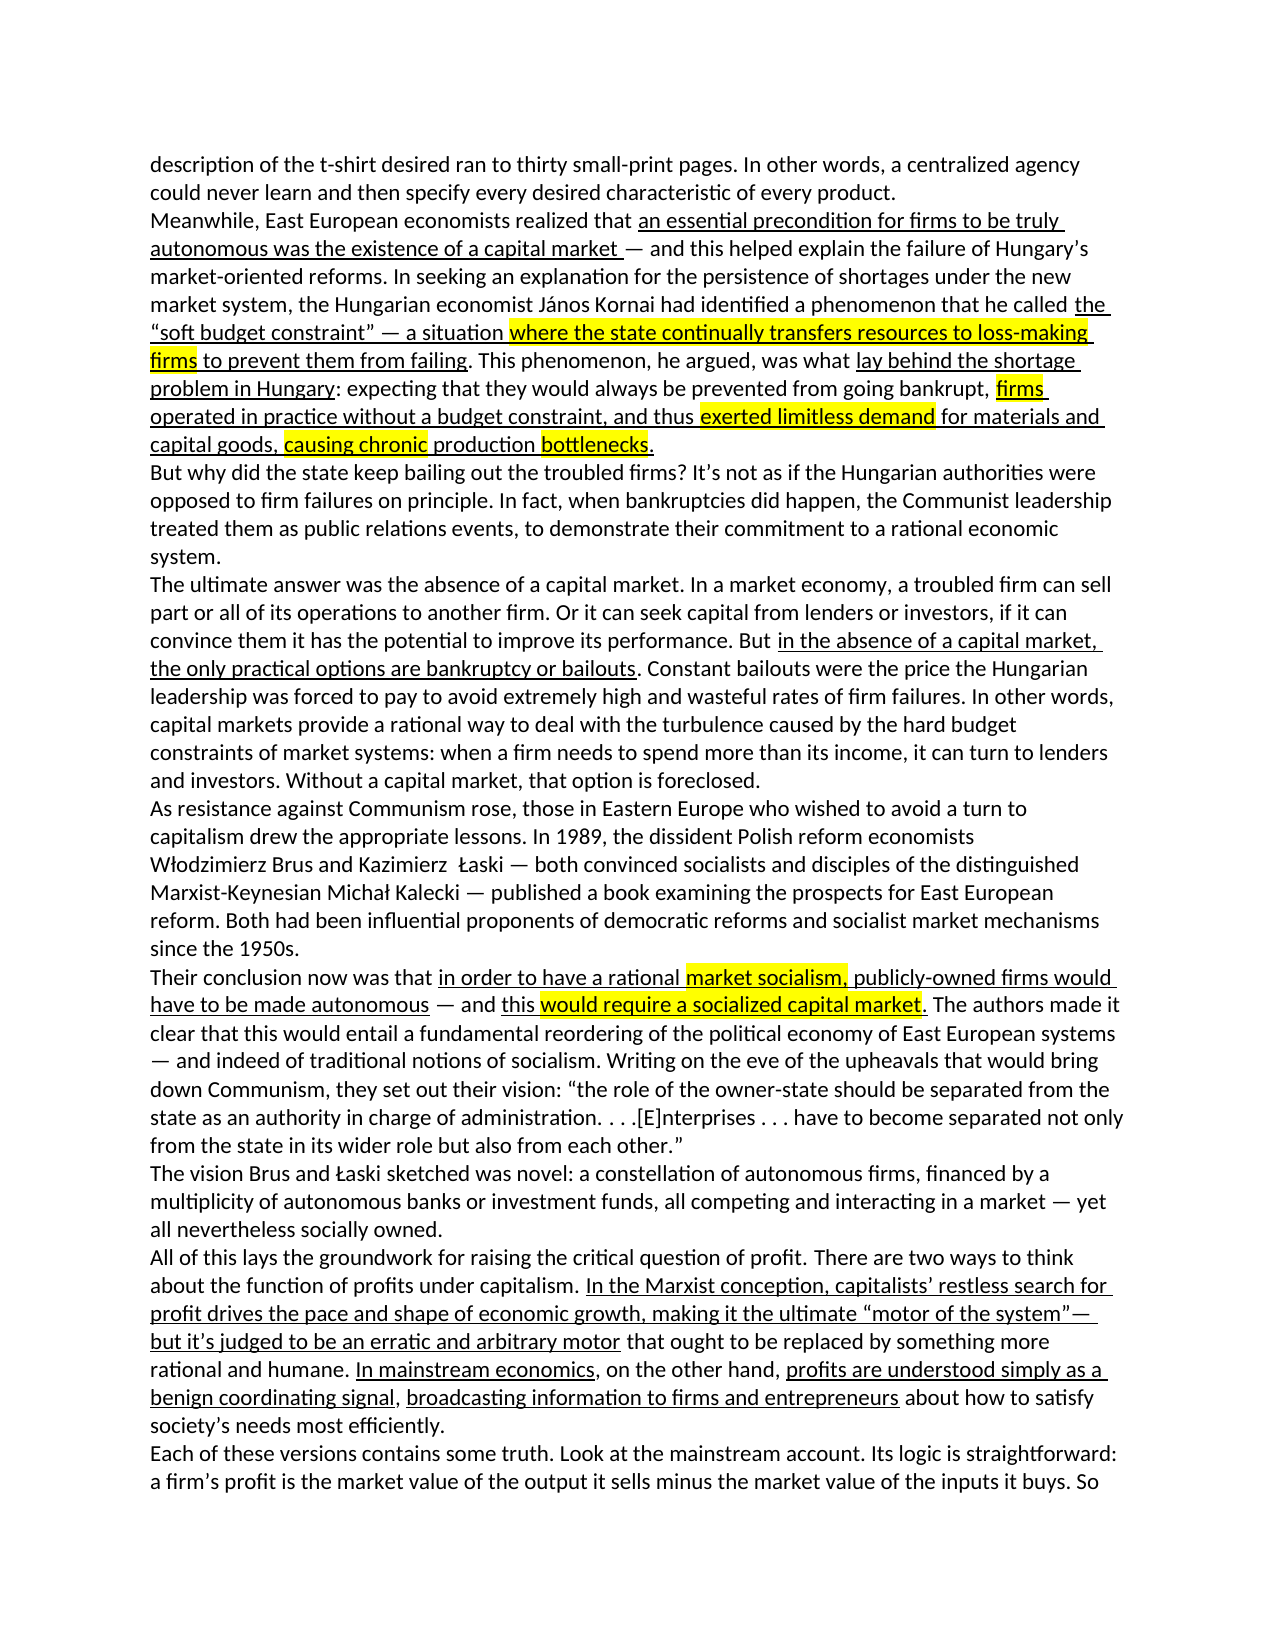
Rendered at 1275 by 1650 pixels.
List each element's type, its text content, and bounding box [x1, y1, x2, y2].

text But why did the state keep bailing out the troubled firms? It’s not as if the Hungarian authorities were opposed to firm failures on principle. In fact, when bankruptcies did happen, the Communist leadership treated them as public relations events, to demonstrate their commitment to a rational economic system. [150, 458, 1125, 570]
text Their conclusion now was that in order to have a rational market socialism, publicly-owned firms would have to be made autonomous — and this would require a socialized capital market. The authors made it clear that this would entail a fundamental reordering of the political economy of East European systems — and indeed of traditional notions of socialism. Writing on the eve of the upheavals that would bring down Communism, they set out their vision: “the role of the owner-state should be separated from the state as an authority in charge of administration. . . .[E]nterprises . . . have to become separated not only from the state in its wider role but also from each other.” [150, 963, 1125, 1159]
text The ultimate answer was the absence of a capital market. In a market economy, a troubled firm can sell part or all of its operations to another firm. Or it can seek capital from lenders or investors, if it can convince them it has the potential to improve its performance. But in the absence of a capital market, the only practical options are bankruptcy or bailouts. Constant bailouts were the price the Hungarian leadership was forced to pay to avoid extremely high and wasteful rates of firm failures. In other words, capital markets provide a rational way to deal with the turbulence caused by the hard budget constraints of market systems: when a firm needs to spend more than its income, it can turn to lenders and investors. Without a capital market, that option is foreclosed. [150, 570, 1125, 794]
text Meanwhile, East European economists realized that an essential precondition for firms to be truly autonomous was the existence of a capital market — and this helped explain the failure of Hungary’s market-oriented reforms. In seeking an explanation for the persistence of shortages under the new market system, the Hungarian economist János Kornai had identified a phenomenon that he called the “soft budget constraint” — a situation where the state continually transfers resources to loss-making firms to prevent them from failing. This phenomenon, he argued, was what lay behind the shortage problem in Hungary: expecting that they would always be prevented from going bankrupt, firms operated in practice without a budget constraint, and thus exerted limitless demand for materials and capital goods, causing chronic production bottlenecks. [150, 206, 1125, 458]
text The vision Brus and Łaski sketched was novel: a constellation of autonomous firms, financed by a multiplicity of autonomous banks or investment funds, all competing and interacting in a market — yet all nevertheless socially owned. [150, 1159, 1125, 1243]
text All of this lays the groundwork for raising the critical question of profit. There are two ways to think about the function of profits under capitalism. In the Marxist conception, capitalists’ restless search for profit drives the pace and shape of economic growth, making it the ultimate “motor of the system”— but it’s judged to be an erratic and arbitrary motor that ought to be replaced by something more rational and humane. In mainstream economics, on the other hand, profits are understood simply as a benign coordinating signal, broadcasting information to firms and entrepreneurs about how to satisfy society’s needs most efficiently. [150, 1243, 1125, 1439]
text As resistance against Communism rose, those in Eastern Europe who wished to avoid a turn to capitalism drew the appropriate lessons. In 1989, the dissident Polish reform economists Włodzimierz Brus and Kazimierz Łaski — both convinced socialists and disciples of the distinguished Marxist-Keynesian Michał Kalecki — published a book examining the prospects for East European reform. Both had been influential proponents of democratic reforms and socialist market mechanisms since the 1950s. [150, 794, 1125, 963]
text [150, 150, 1125, 206]
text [150, 1439, 1125, 1495]
